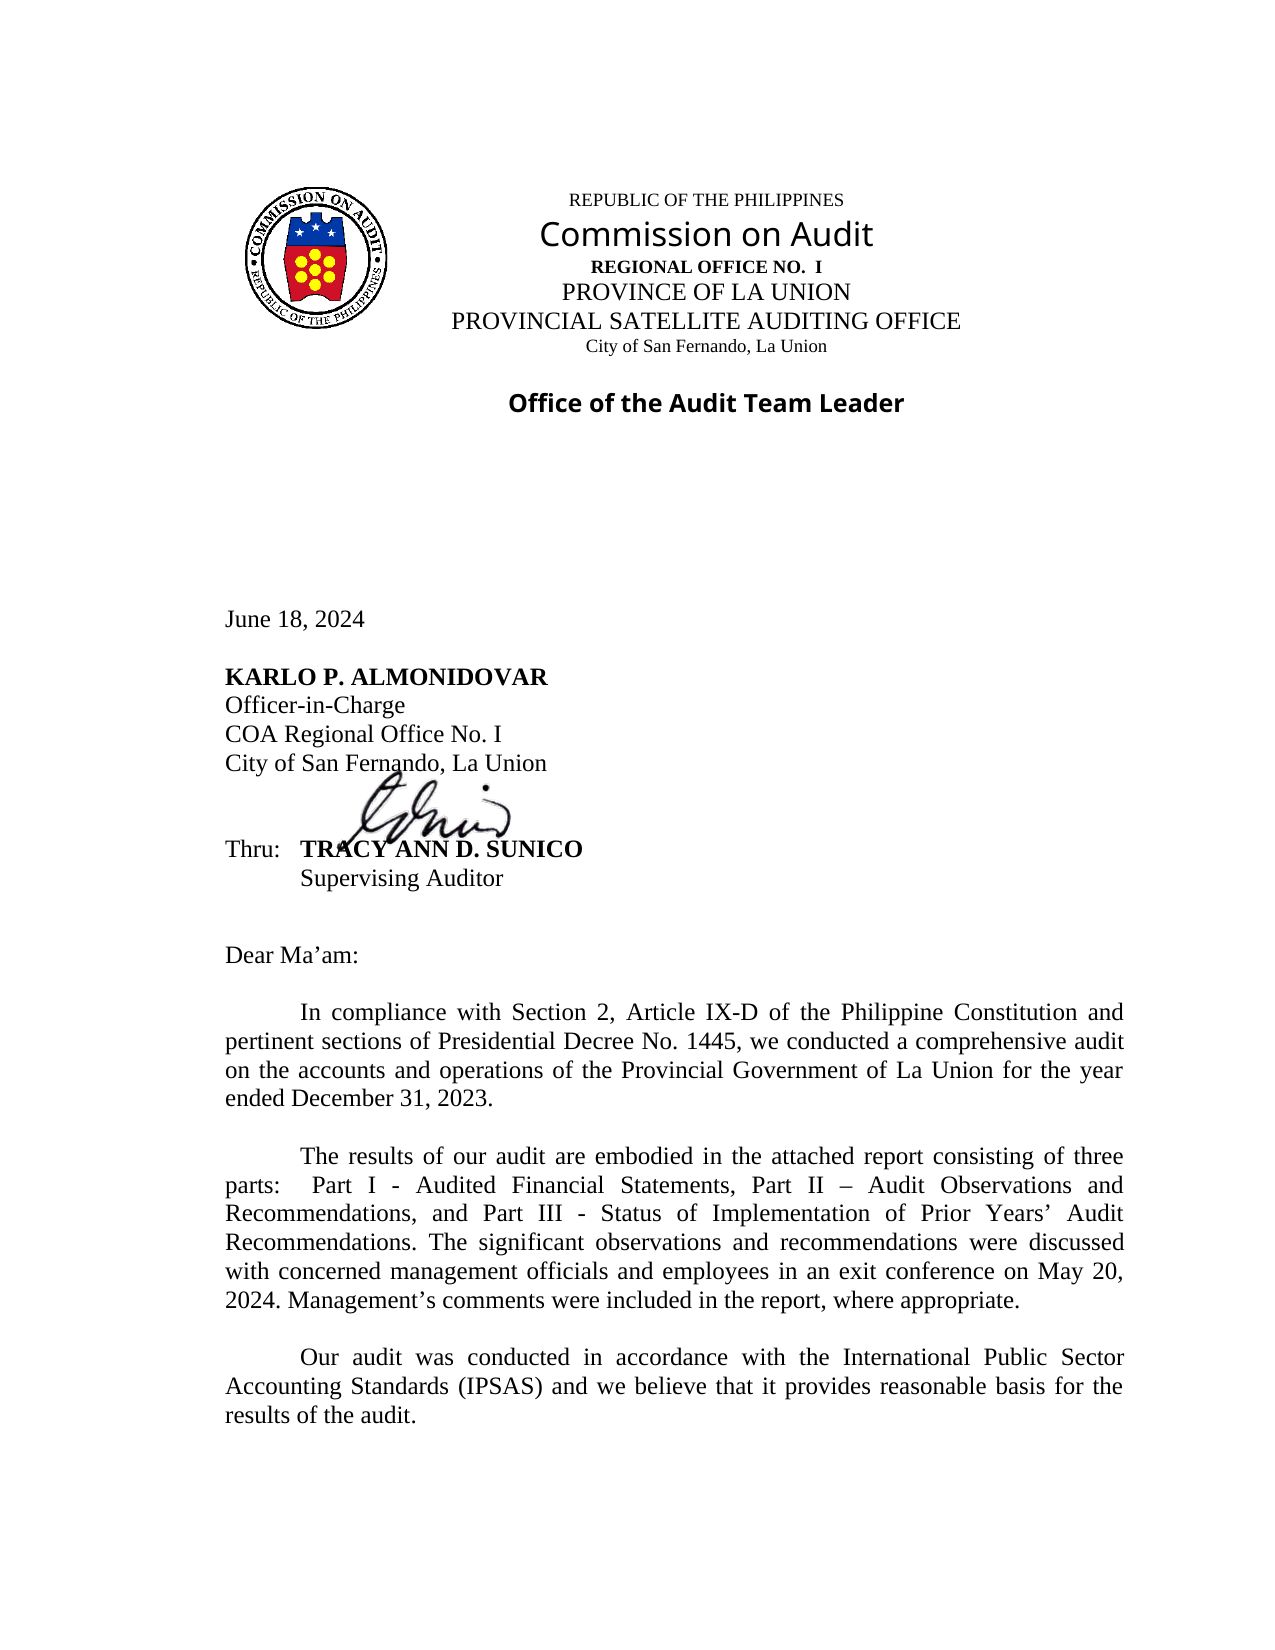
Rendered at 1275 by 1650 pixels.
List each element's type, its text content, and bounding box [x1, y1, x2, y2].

text KARLO P. ALMONIDOVAR [225, 662, 1125, 690]
picture [335, 777, 514, 834]
text Officer-in-Charge [225, 690, 1125, 719]
text June 18, 2024 [225, 604, 1125, 633]
text City of San Fernando, La Union [225, 748, 1125, 777]
text Our audit was conducted in accordance with the International Public Sector Accounting Standards (IPSAS) and we believe that it provides reasonable basis for the results of the audit. [225, 1342, 1125, 1428]
text The results of our audit are embodied in the attached report consisting of three parts: Part I - Audited Financial Statements, Part II – Audit Observations and Recommendations, and Part III - Status of Implementation of Prior Years’ Audit Recommendations. The significant observations and recommendations were discussed with concerned management officials and employees in an exit conference on May 20, 2024. Management’s comments were included in the report, where appropriate. [225, 1141, 1125, 1313]
text Supervising Auditor [225, 863, 1125, 892]
text COA Regional Office No. I [225, 719, 1125, 748]
text Thru: TRACY ANN D. SUNICO [225, 834, 1125, 863]
picture [243, 187, 388, 331]
text In compliance with Section 2, Article IX-D of the Philippine Constitution and pertinent sections of Presidential Decree No. 1445, we conducted a comprehensive audit on the accounts and operations of the Provincial Government of La Union for the year ended December 31, 2023. [225, 997, 1125, 1112]
text Dear Ma’am: [225, 940, 1125, 968]
